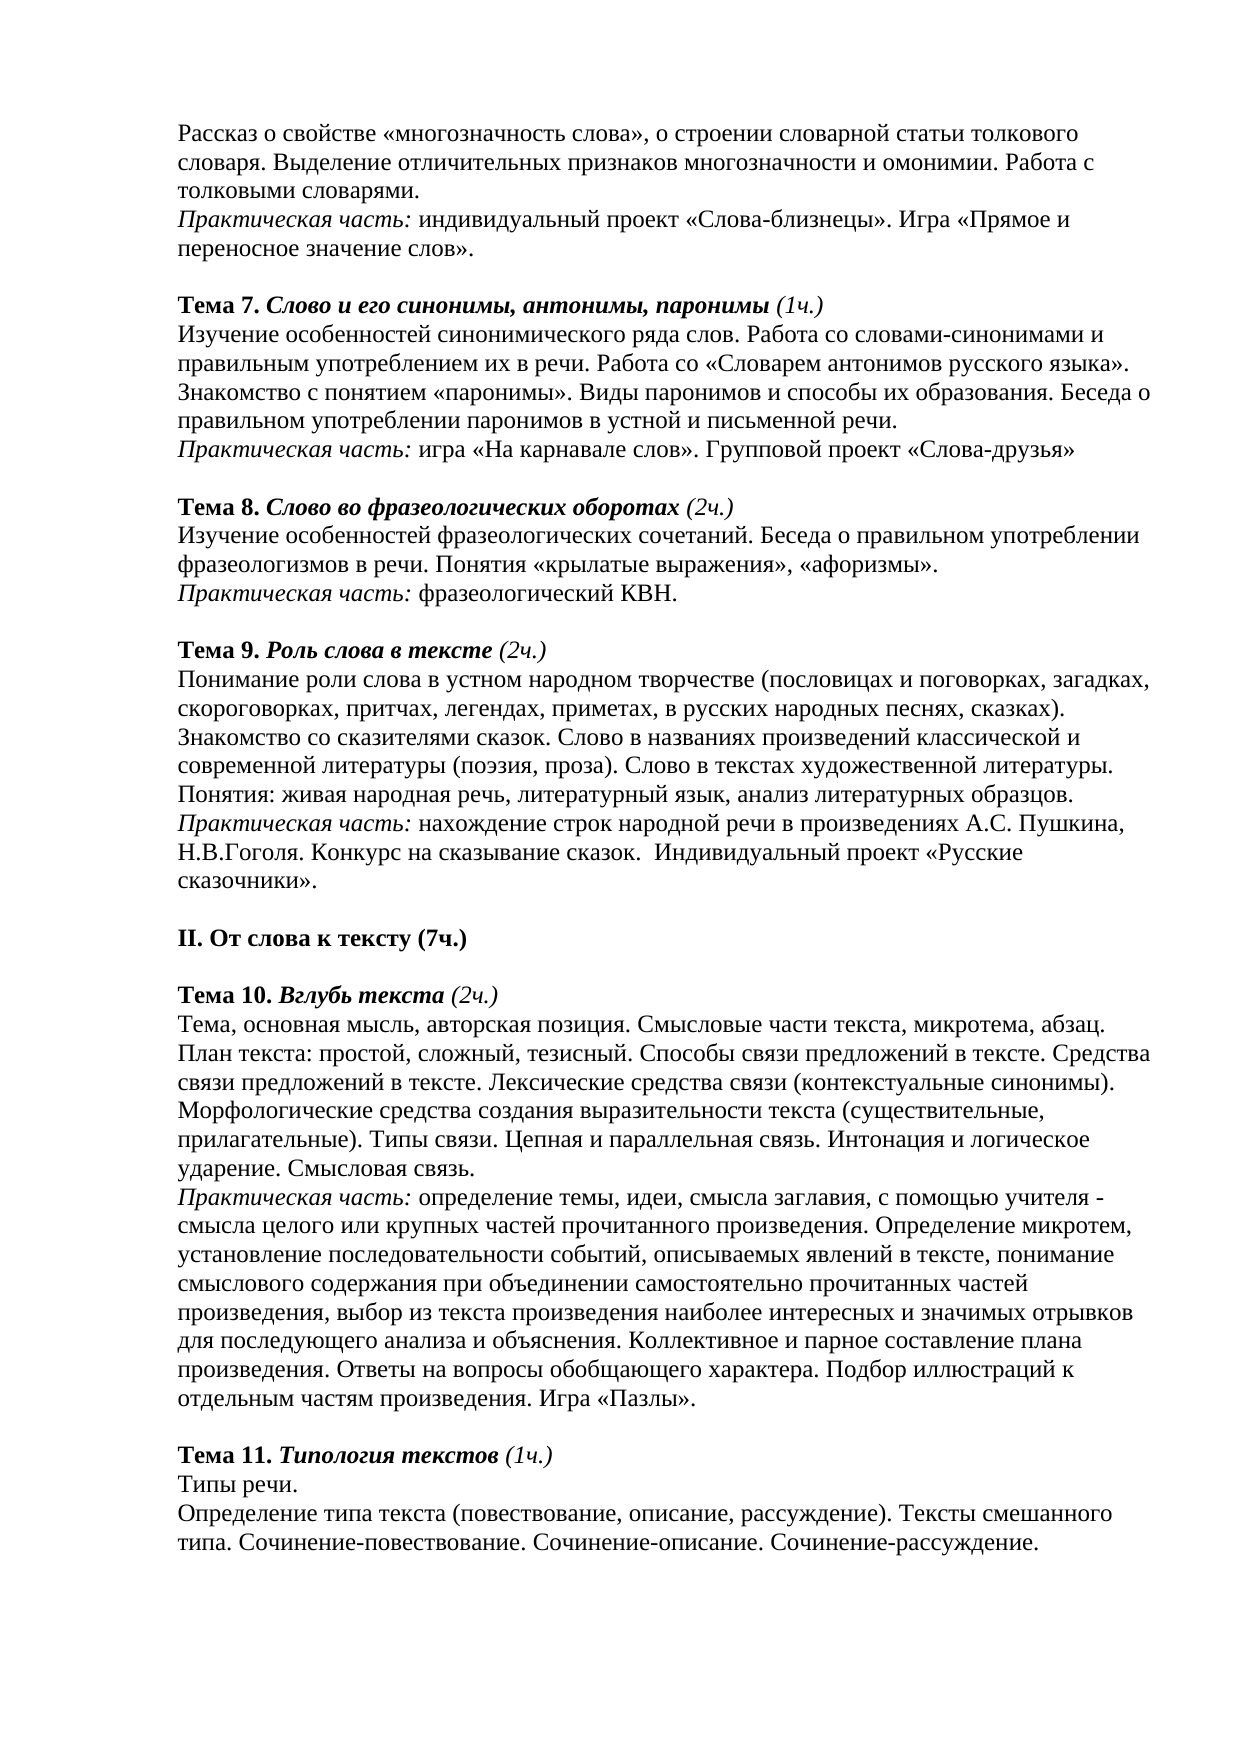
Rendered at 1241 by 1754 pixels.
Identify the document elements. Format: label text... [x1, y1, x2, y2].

text Рассказ о свойстве «многозначность слова», о строении словарной статьи толкового словаря. Выделение отличительных признаков многозначности и омонимии. Работа с толковыми словарями. [177, 118, 1152, 204]
list От слова к тексту (7ч.) [177, 923, 1152, 952]
text Изучение особенностей синонимического ряда слов. Работа со словами-синонимами и правильным употреблением их в речи. Работа со «Словарем антонимов русского языка». Знакомство с понятием «паронимы». Виды паронимов и способы их образования. Беседа о правильном употреблении паронимов в устной и письменной речи. [177, 319, 1152, 434]
text Тема, основная мысль, авторская позиция. Смысловые части текста, микротема, абзац. План текста: простой, сложный, тезисный. Способы связи предложений в тексте. Средства связи предложений в тексте. Лексические средства связи (контекстуальные синонимы). Морфологические средства создания выразительности текста (существительные, прилагательные). Типы связи. Цепная и параллельная связь. Интонация и логическое ударение. Смысловая связь. [177, 1009, 1152, 1182]
text Тема 9. Роль слова в тексте (2ч.) [177, 636, 1152, 664]
text Типы речи. Определение типа текста (повествование, описание, рассуждение). Тексты смешанного типа. Сочинение-повествование. Сочинение-описание. Сочинение-рассуждение. [177, 1469, 1152, 1556]
text Практическая часть: нахождение строк народной речи в произведениях А.С. Пушкина, Н.В.Гоголя. Конкурс на сказывание сказок. Индивидуальный проект «Русские сказочники». [177, 808, 1152, 894]
text Практическая часть: игра «На карнавале слов». Групповой проект «Слова-друзья» [177, 434, 1152, 463]
text Понимание роли слова в устном народном творчестве (пословицах и поговорках, загадках, скороговорках, притчах, легендах, приметах, в русских народных песнях, сказках). Знакомство со сказителями сказок. Слово в названиях произведений классической и современной литературы (поэзия, проза). Слово в текстах художественной литературы. Понятия: живая народная речь, литературный язык, анализ литературных образцов. [177, 664, 1152, 808]
text Тема 7. Слово и его синонимы, антонимы, паронимы (1ч.) [177, 291, 1152, 319]
text Изучение особенностей фразеологических сочетаний. Беседа о правильном употреблении фразеологизмов в речи. Понятия «крылатые выражения», «афоризмы». [177, 521, 1152, 578]
text Тема 8. Слово во фразеологических оборотах (2ч.) [177, 492, 1152, 521]
text Практическая часть: фразеологический КВН. [177, 578, 1152, 607]
text Тема 10. Вглубь текста (2ч.) [177, 981, 1152, 1009]
text Практическая часть: определение темы, идеи, смысла заглавия, с помощью учителя - смысла целого или крупных частей прочитанного произведения. Определение микротем, установление последовательности событий, описываемых явлений в тексте, понимание смыслового содержания при объединении самостоятельно прочитанных частей произведения, выбор из текста произведения наиболее интересных и значимых отрывков для последующего анализа и объяснения. Коллективное и парное составление плана произведения. Ответы на вопросы обобщающего характера. Подбор иллюстраций к отдельным частям произведения. Игра «Пазлы». [177, 1182, 1152, 1412]
text Практическая часть: индивидуальный проект «Слова-близнецы». Игра «Прямое и переносное значение слов». [177, 204, 1152, 262]
text Тема 11. Типология текстов (1ч.) [177, 1441, 1152, 1469]
